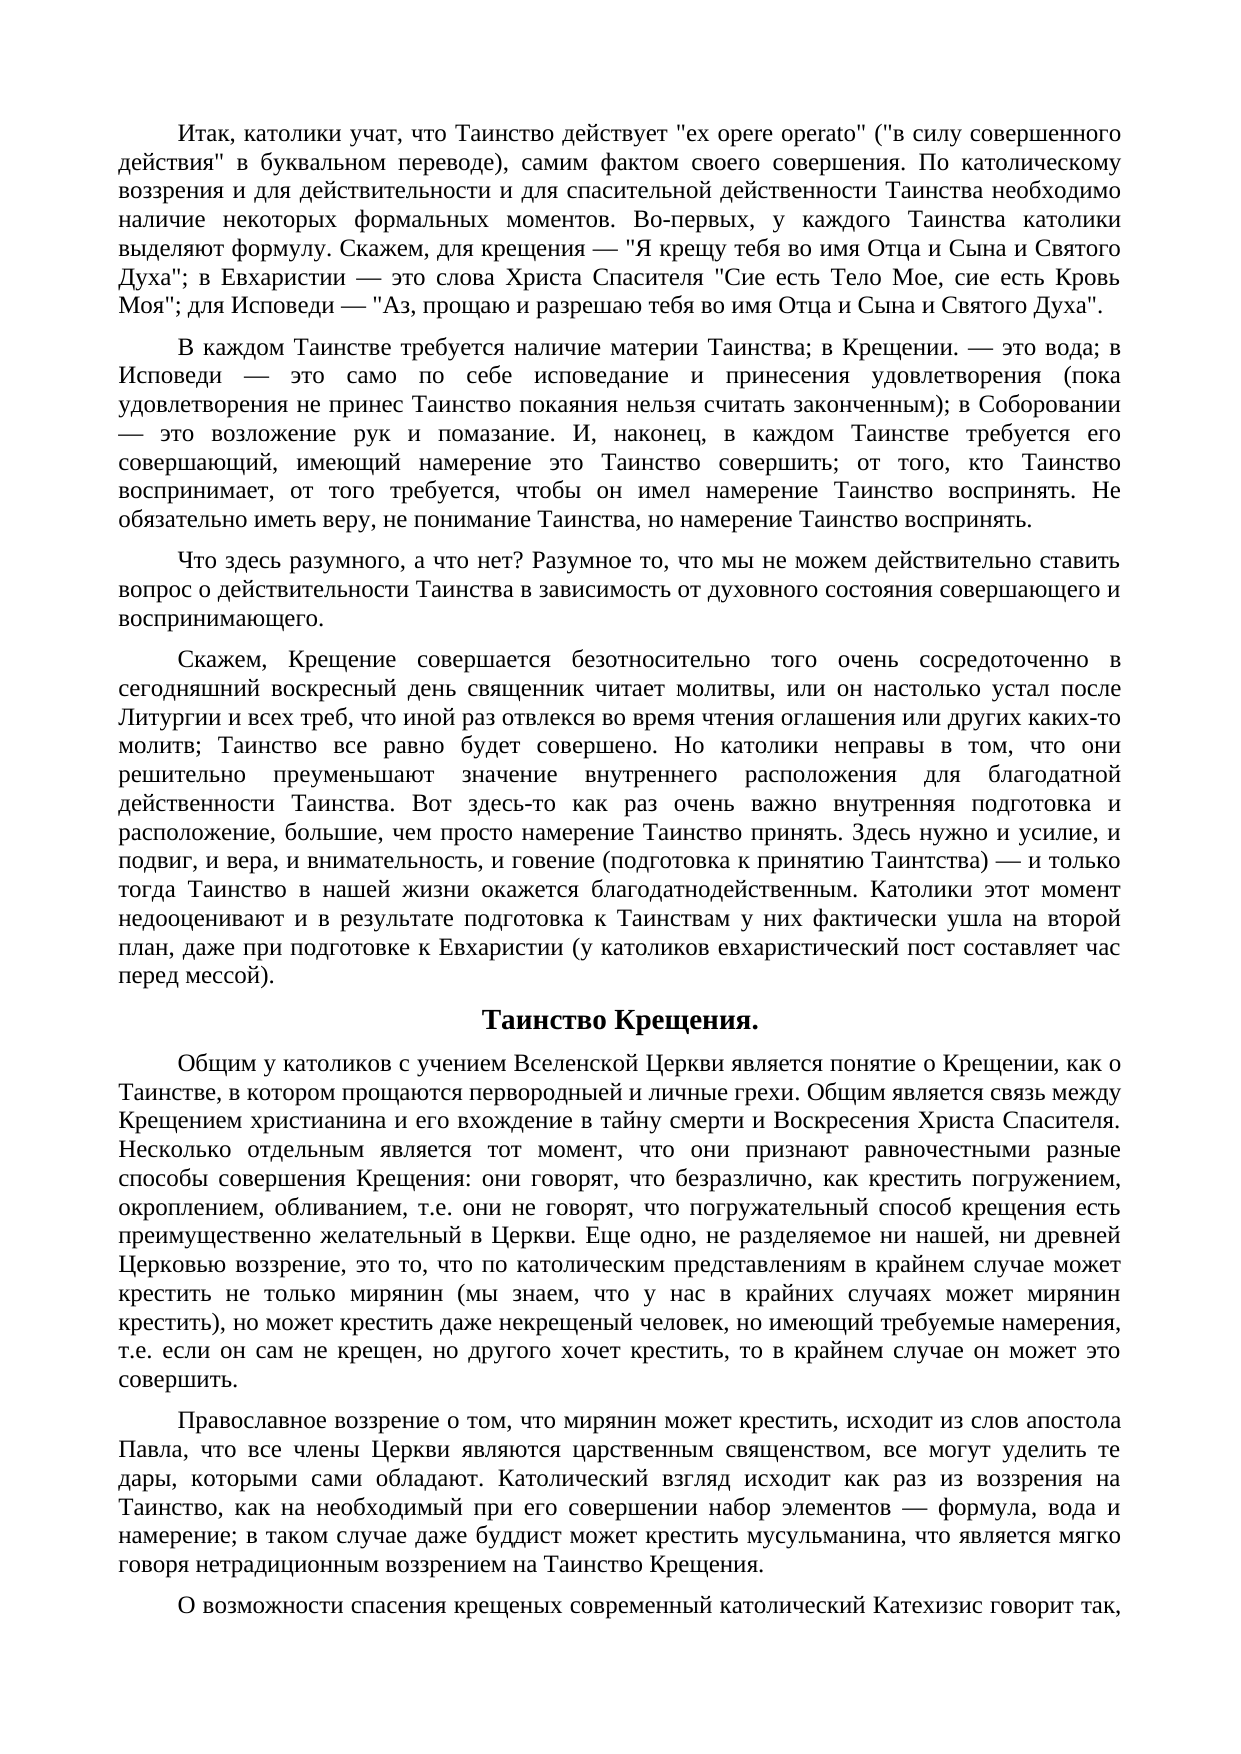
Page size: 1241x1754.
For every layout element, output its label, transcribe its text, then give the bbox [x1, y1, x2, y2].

text Общим у католиков с учением Вселенской Церкви является понятие о Крещении, как о Таинстве, в котором прощаются первородныей и личные грехи. Общим является связь между Крещением христианина и его вхождение в тайну смерти и Воскресения Христа Спасителя. Несколько отдельным является тот момент, что они признают равночестными разные способы совершения Крещения: они говорят, что безразлично, как крестить погружением, окроплением, обливанием, т.е. они не говорят, что погружательный способ крещения есть преимущественно желательный в Церкви. Еще одно, не разделяемое ни нашей, ни древней Церковью воззрение, это то, что по католическим представлениям в крайнем случае может крестить не только мирянин (мы знаем, что у нас в крайних случаях может мирянин крестить), но может крестить даже некрещеный человек, но имеющий требуемые намерения, т.е. если он сам не крещен, но другого хочет крестить, то в крайнем случае он может это совершить. [118, 1048, 1122, 1393]
text Таинство Крещения. [118, 1002, 1122, 1035]
text Итак, католики учат, что Таинство действует "ex opere operato" ("в силу совершенного действия" в буквальном переводе), самим фактом своего совершения. По католическому воззрения и для действительности и для спасительной действенности Таинства необходимо наличие некоторых формальных моментов. Во-первых, у каждого Таинства католики выделяют формулу. Скажем, для крещения — "Я крещу тебя во имя Отца и Сына и Святого Духа"; в Евхаристии — это слова Христа Спасителя "Сие есть Тело Мое, сие есть Кровь Моя"; для Исповеди — "Аз, прощаю и разрешаю тебя во имя Отца и Сына и Святого Духа". [118, 118, 1122, 319]
text Скажем, Крещение совершается безотносительно того очень сосредоточенно в сегодняшний воскресный день священник читает молитвы, или он настолько устал после Литургии и всех треб, что иной раз отвлекся во время чтения оглашения или других каких-то молитв; Таинство все равно будет совершено. Но католики неправы в том, что они решительно преуменьшают значение внутреннего расположения для благодатной действенности Таинства. Вот здесь-то как раз очень важно внутренняя подготовка и расположение, большие, чем просто намерение Таинство принять. Здесь нужно и усилие, и подвиг, и вера, и внимательность, и говение (подготовка к принятию Тaинтcтвa) — и только тогда Таинство в нашей жизни окажется благодатнодейственным. Католики этот момент недооценивают и в результате подготовка к Таинствам у них фактически ушла на второй план, даже при подготовке к Евхаристии (у католиков евхаристический пост составляет час перед мессой). [118, 644, 1122, 989]
text В каждом Таинстве требуется наличие материи Таинства; в Крещении. — это вода; в Исповеди — это само по себе исповедание и принесения удовлетворения (пока удовлетворения не принес Таинство покаяния нельзя считать законченным); в Соборовании — это возложение рук и помазание. И, наконец, в каждом Таинстве требуется его совершающий, имеющий намерение это Таинство совершить; от того, кто Таинство воспринимает, от того требуется, чтобы он имел намерение Таинство воспринять. Не обязательно иметь веру, не понимание Таинства, но намерение Таинство воспринять. [118, 332, 1122, 533]
text Православное воззрение о том, что мирянин может крестить, исходит из слов апостола Павла, что все члены Церкви являются царственным священством, все могут уделить те дары, которыми сами обладают. Католический взгляд исходит как раз из воззрения на Таинство, как на необходимый при его совершении набор элементов — формула, вода и намерение; в таком случае даже буддист может крестить мусульманина, что является мягко говоря нетрадиционным воззрением на Таинство Крещения. [118, 1405, 1122, 1578]
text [118, 1590, 1122, 1619]
text Что здесь разумного, а что нет? Разумное то, что мы не можем действительно ставить вопрос о действительности Таинства в зависимость от духовного состояния совершающего и воспринимающего. [118, 546, 1122, 632]
